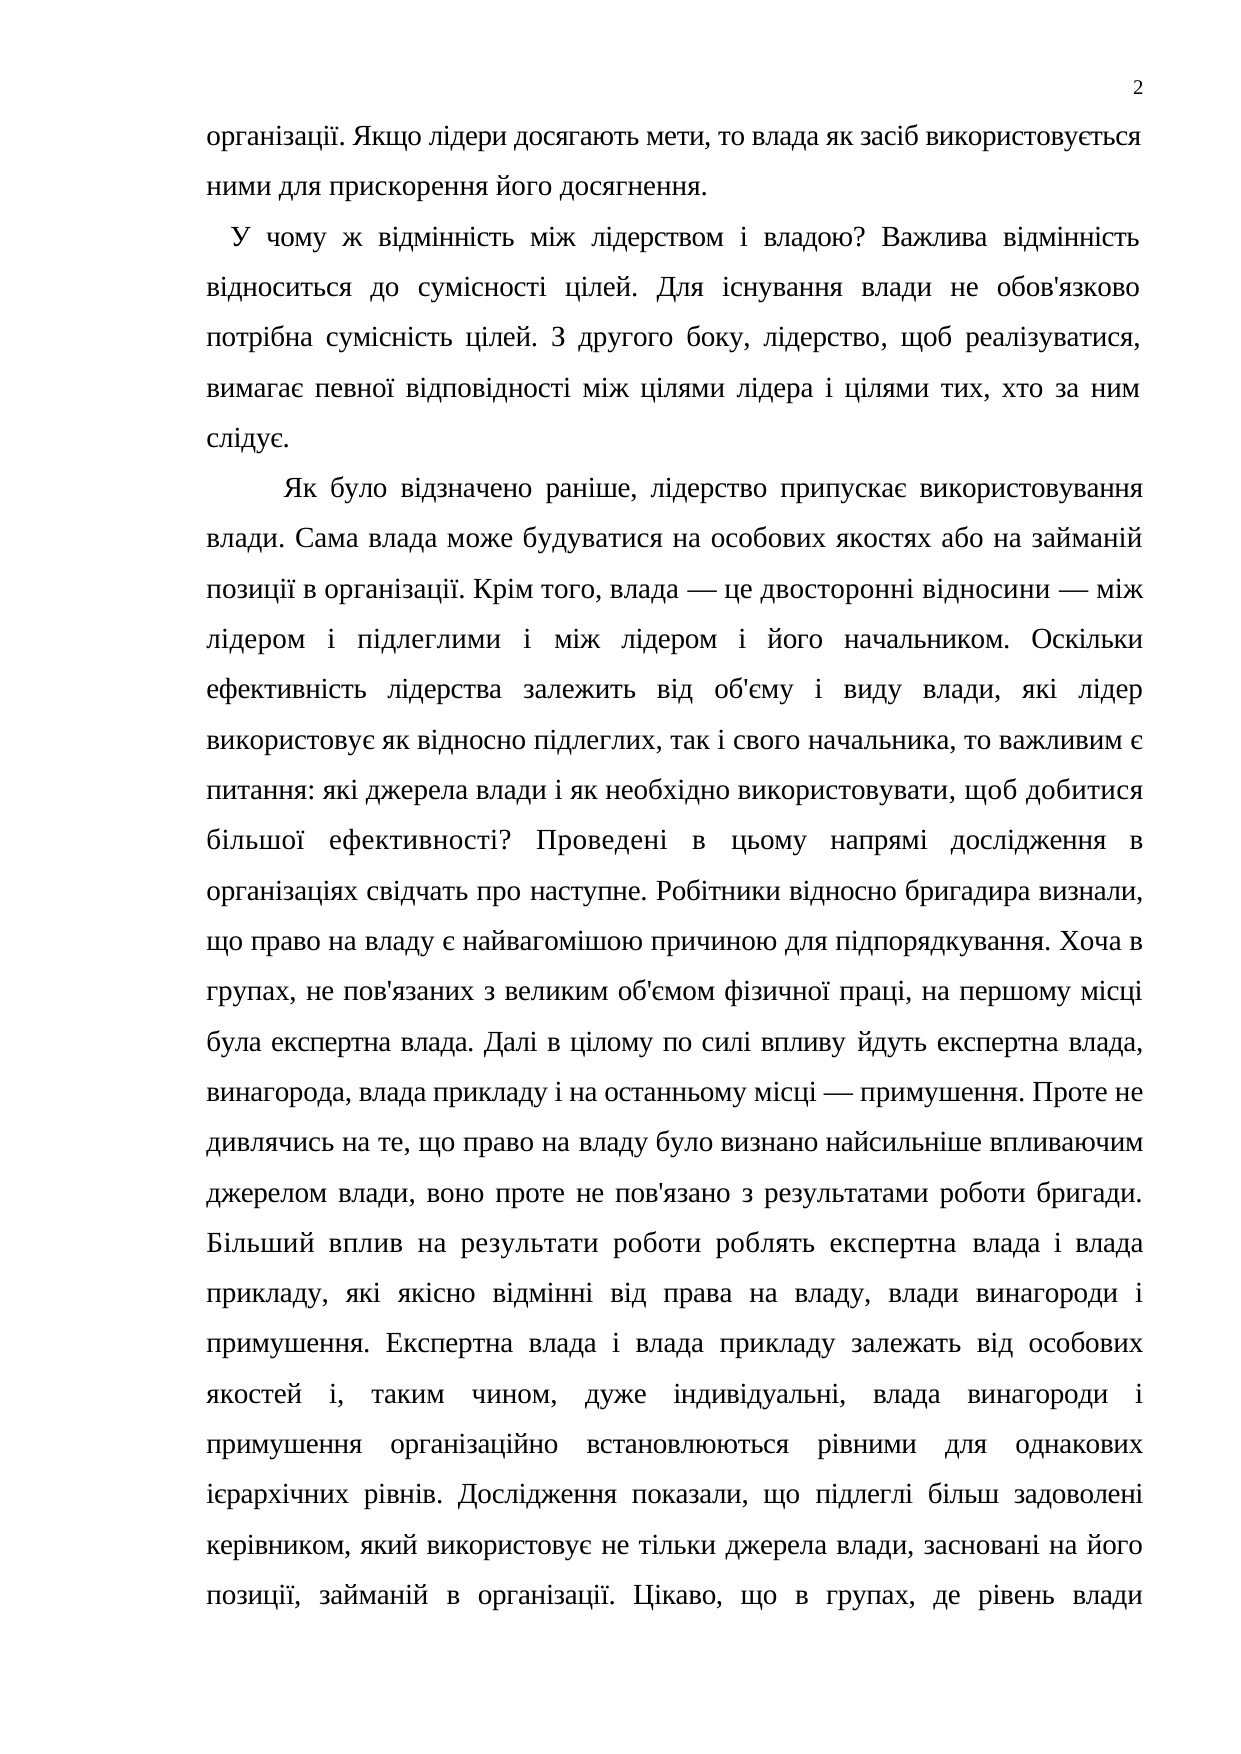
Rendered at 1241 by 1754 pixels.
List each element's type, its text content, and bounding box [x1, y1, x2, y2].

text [206, 118, 1141, 202]
text У чому ж відмінність між лідерством і владою? Важлива відмінність відноситься до сумісності цілей. Для існування влади не обов'язково потрібна сумісність цілей. З другого боку, лідерство, щоб реалізуватися, вимагає певної відповідності між цілями лідера і цілями тих, хто за ним слідує. [206, 219, 1140, 453]
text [206, 470, 1143, 1611]
